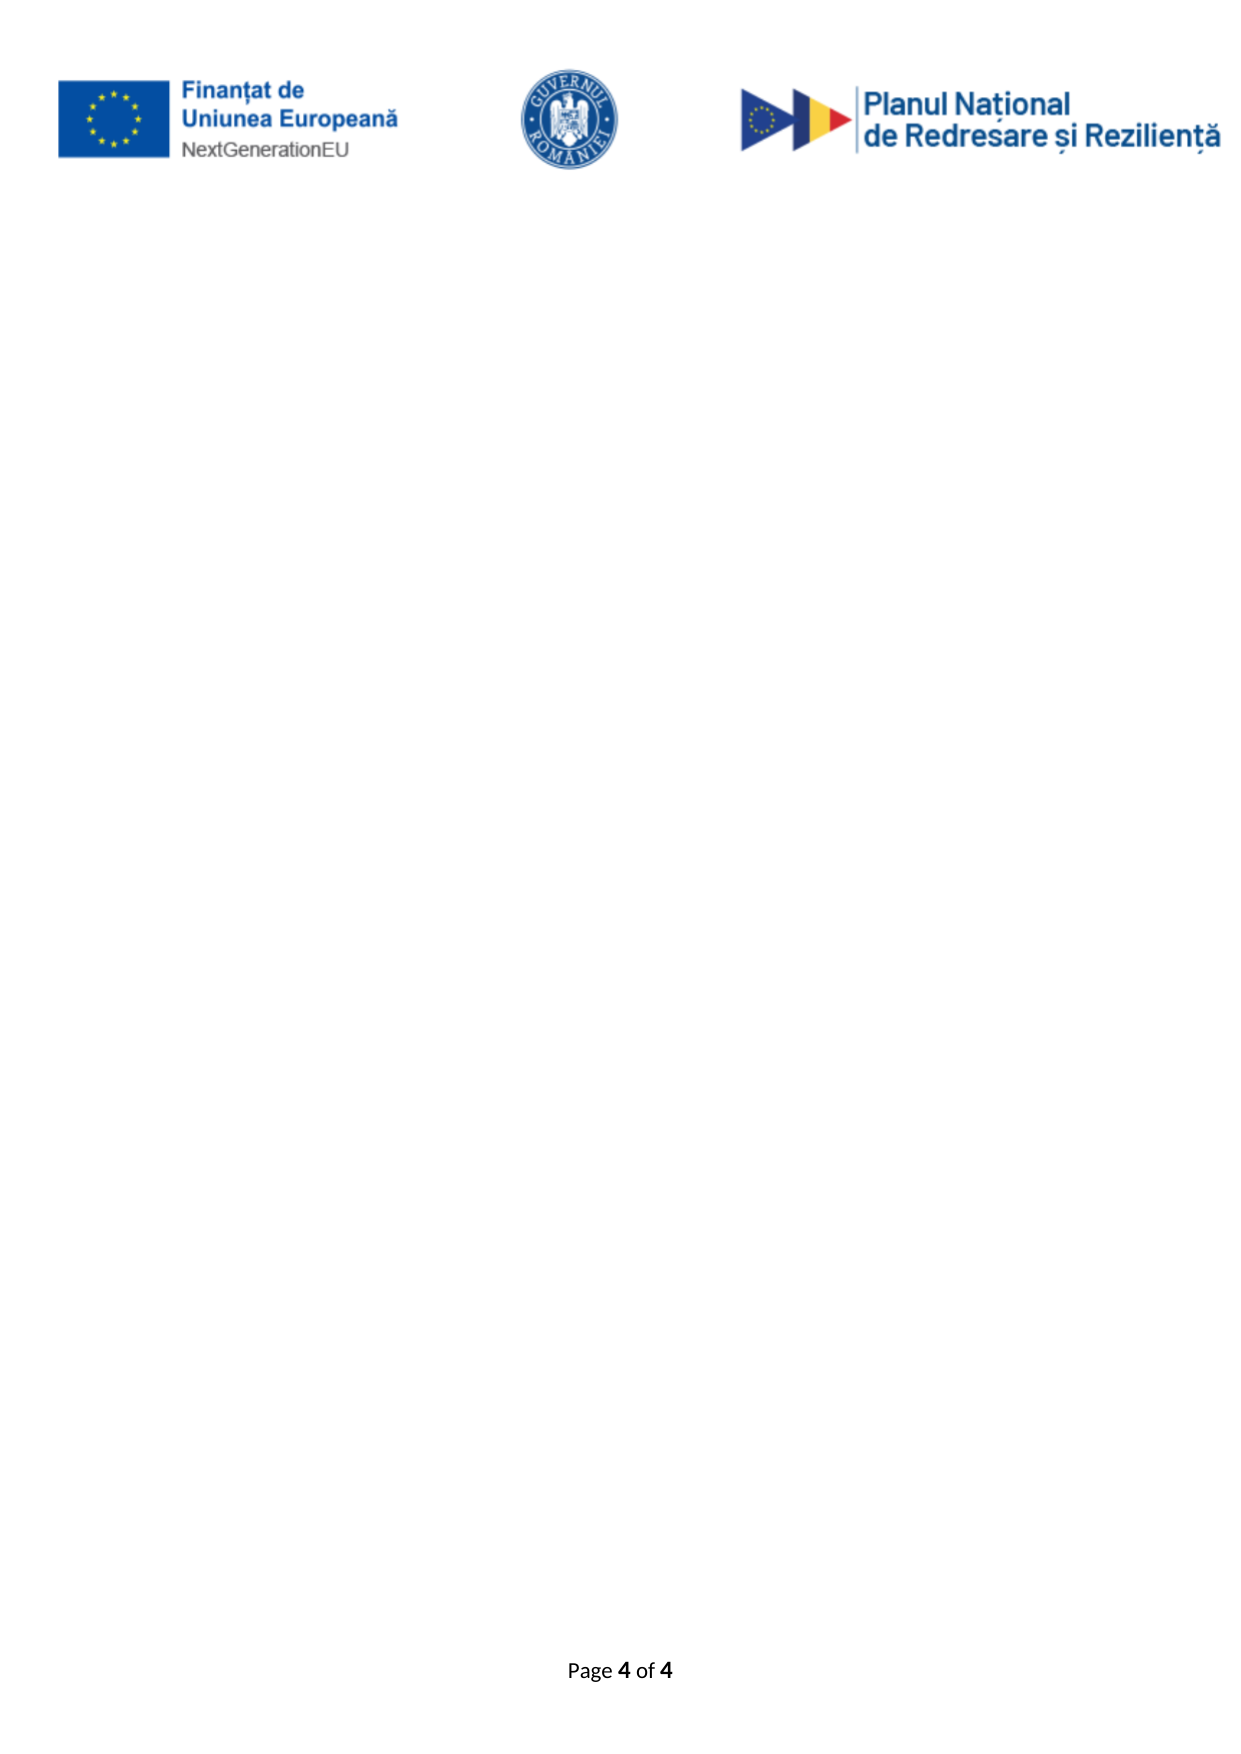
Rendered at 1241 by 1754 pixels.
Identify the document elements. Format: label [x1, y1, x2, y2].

picture [0, 48, 1228, 193]
